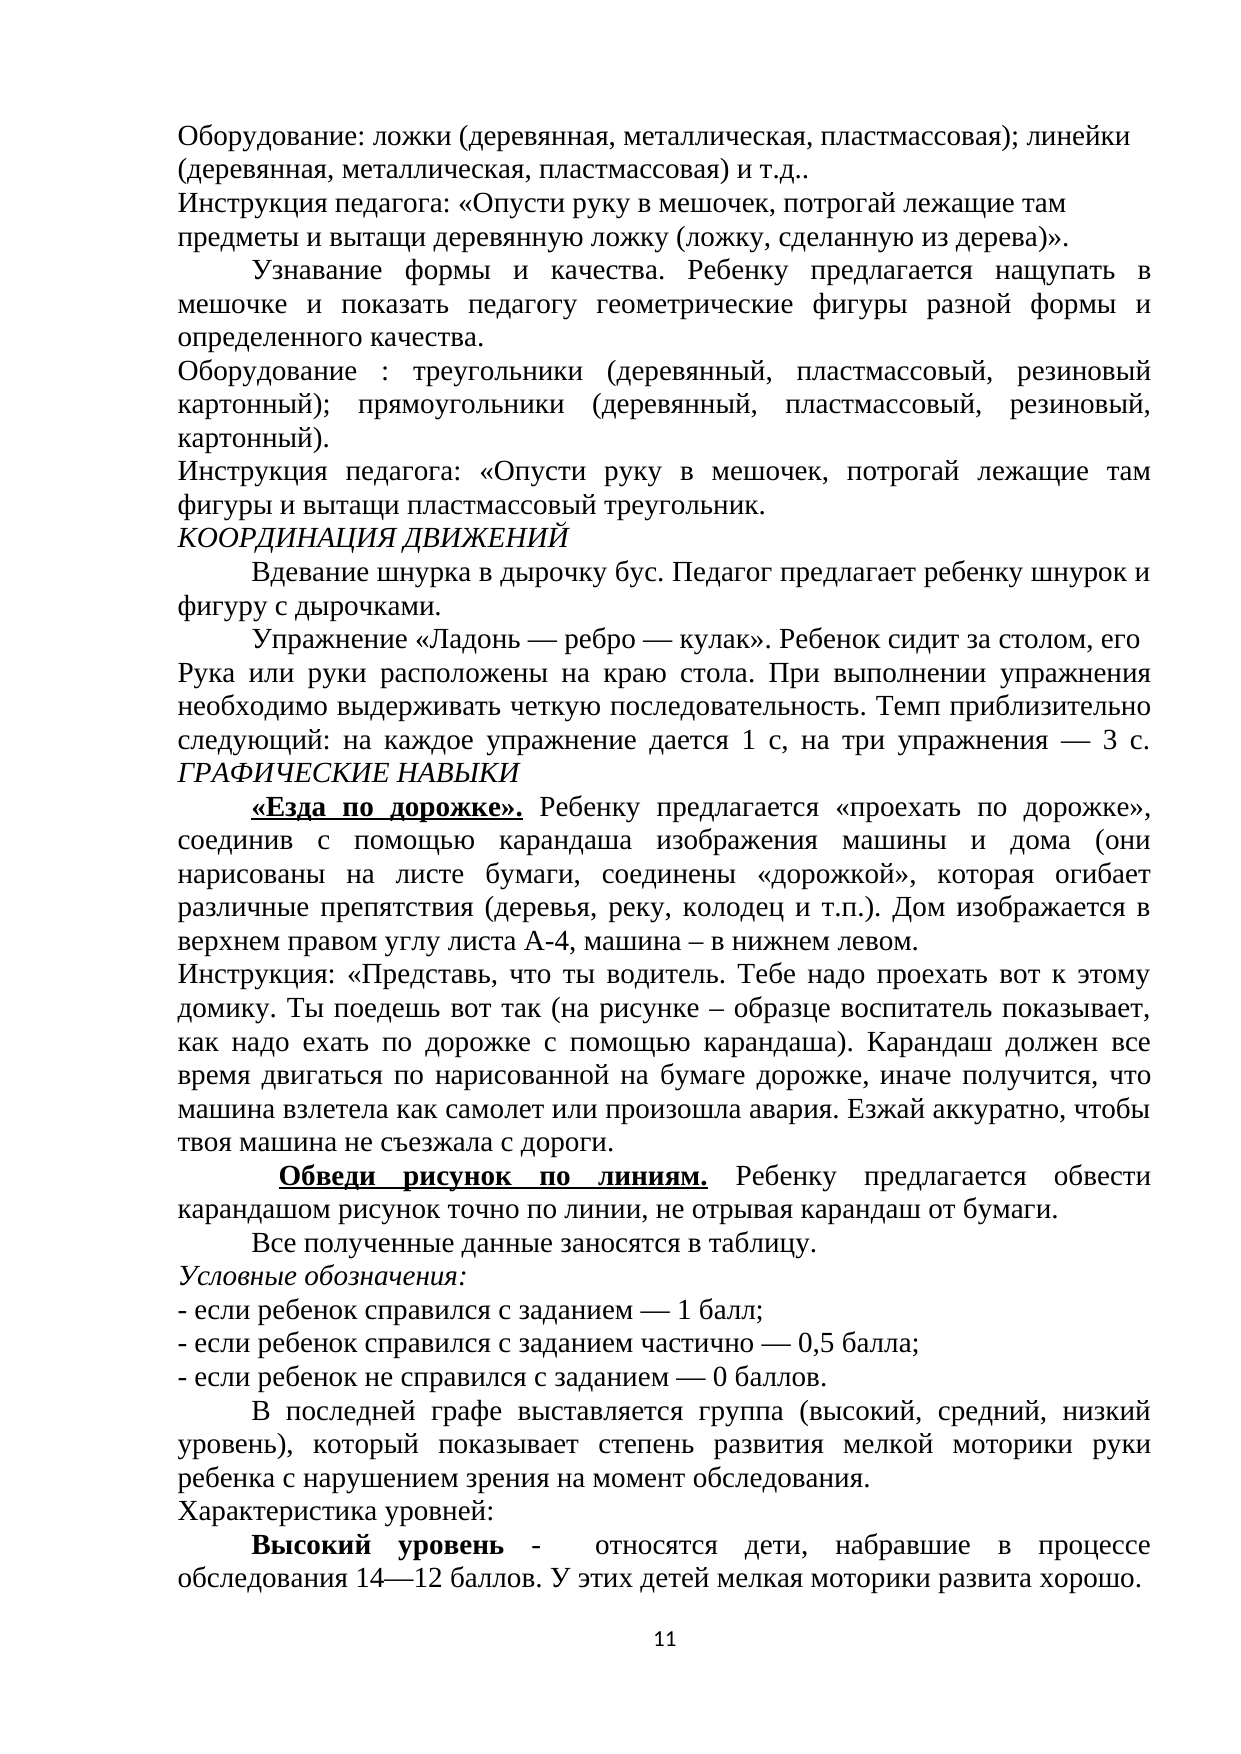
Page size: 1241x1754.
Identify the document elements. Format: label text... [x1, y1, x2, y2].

text Обведи рисунок по линиям. Ребенку предлагается обвести карандашом рисунок точно по линии, не отрывая карандаш от бумаги. [177, 1158, 1152, 1225]
text Инструкция: «Представь, что ты водитель. Тебе надо проехать вот к этому домику. Ты поедешь вот так (на рисунке – образце воспитатель показывает, как надо ехать по дорожке с помощью карандаша). Карандаш должен все время двигаться по нарисованной на бумаге дорожке, иначе получится, что машина взлетела как самолет или произошла авария. Езжай аккуратно, чтобы твоя машина не съезжала с дороги. [177, 957, 1152, 1158]
text (деревянная, металлическая, пластмассовая) и т.д.. [177, 152, 1152, 185]
text Инструкция педагога: «Опусти руку в мешочек, потрогай лежащие там [177, 185, 1152, 219]
text В последней графе выставляется группа (высокий, средний, низкий уровень), который показывает степень развития мелкой моторики руки ребенка с нарушением зрения на момент обследования. [177, 1393, 1152, 1493]
text Инструкция педагога: «Опусти руку в мешочек, потрогай лежащие там фигуры и вытащи пластмассовый треугольник. [177, 453, 1152, 521]
text Вдевание шнурка в дырочку бус. Педагог предлагает ребенку шнурок и фигуру с дырочками. [177, 554, 1152, 621]
text Оборудование : треугольники (деревянный, пластмассовый, резиновый картонный); прямоугольники (деревянный, пластмассовый, резиновый, картонный). [177, 353, 1152, 453]
text Оборудование: ложки (деревянная, металлическая, пластмассовая); линейки [177, 118, 1152, 152]
text «Езда по дорожке». Ребенку предлагается «проехать по дорожке», соединив с помощью карандаша изображения машины и дома (они нарисованы на листе бумаги, соединены «дорожкой», которая огибает различные препятствия (деревья, реку, колодец и т.п.). Дом изображается в верхнем правом углу листа А-4, машина – в нижнем левом. [177, 789, 1152, 957]
text Узнавание формы и качества. Ребенку предлагается нащупать в мешочке и показать педагогу геометрические фигуры разной формы и определенного качества. [177, 252, 1152, 353]
text Высокий уровень - относятся дети, набравшие в процессе обследования 14—12 баллов. У этих детей мелкая моторики развита хорошо. [177, 1527, 1152, 1594]
text Рука или руки расположены на краю стола. При выполнении упражнения необходимо выдерживать четкую последовательность. Темп приблизительно следующий: на каждое упражнение дается 1 с, на три упражнения — 3 с. ГРАФИЧЕСКИЕ НАВЫКИ [177, 655, 1152, 789]
text - если ребенок не справился с заданием — 0 баллов. [177, 1359, 1152, 1393]
text Упражнение «Ладонь — ребро — кулак». Ребенок сидит за столом, его [177, 621, 1152, 655]
text Условные обозначения: [177, 1258, 1152, 1292]
text Все полученные данные заносятся в таблицу. [177, 1225, 1152, 1258]
text предметы и вытащи деревянную ложку (ложку, сделанную из дерева)». [177, 219, 1152, 252]
text КООРДИНАЦИЯ ДВИЖЕНИЙ [177, 521, 1152, 554]
text Характеристика уровней: [177, 1493, 1152, 1527]
text - если ребенок справился с заданием частично — 0,5 балла; [177, 1326, 1152, 1359]
text - если ребенок справился с заданием — 1 балл; [177, 1292, 1152, 1326]
